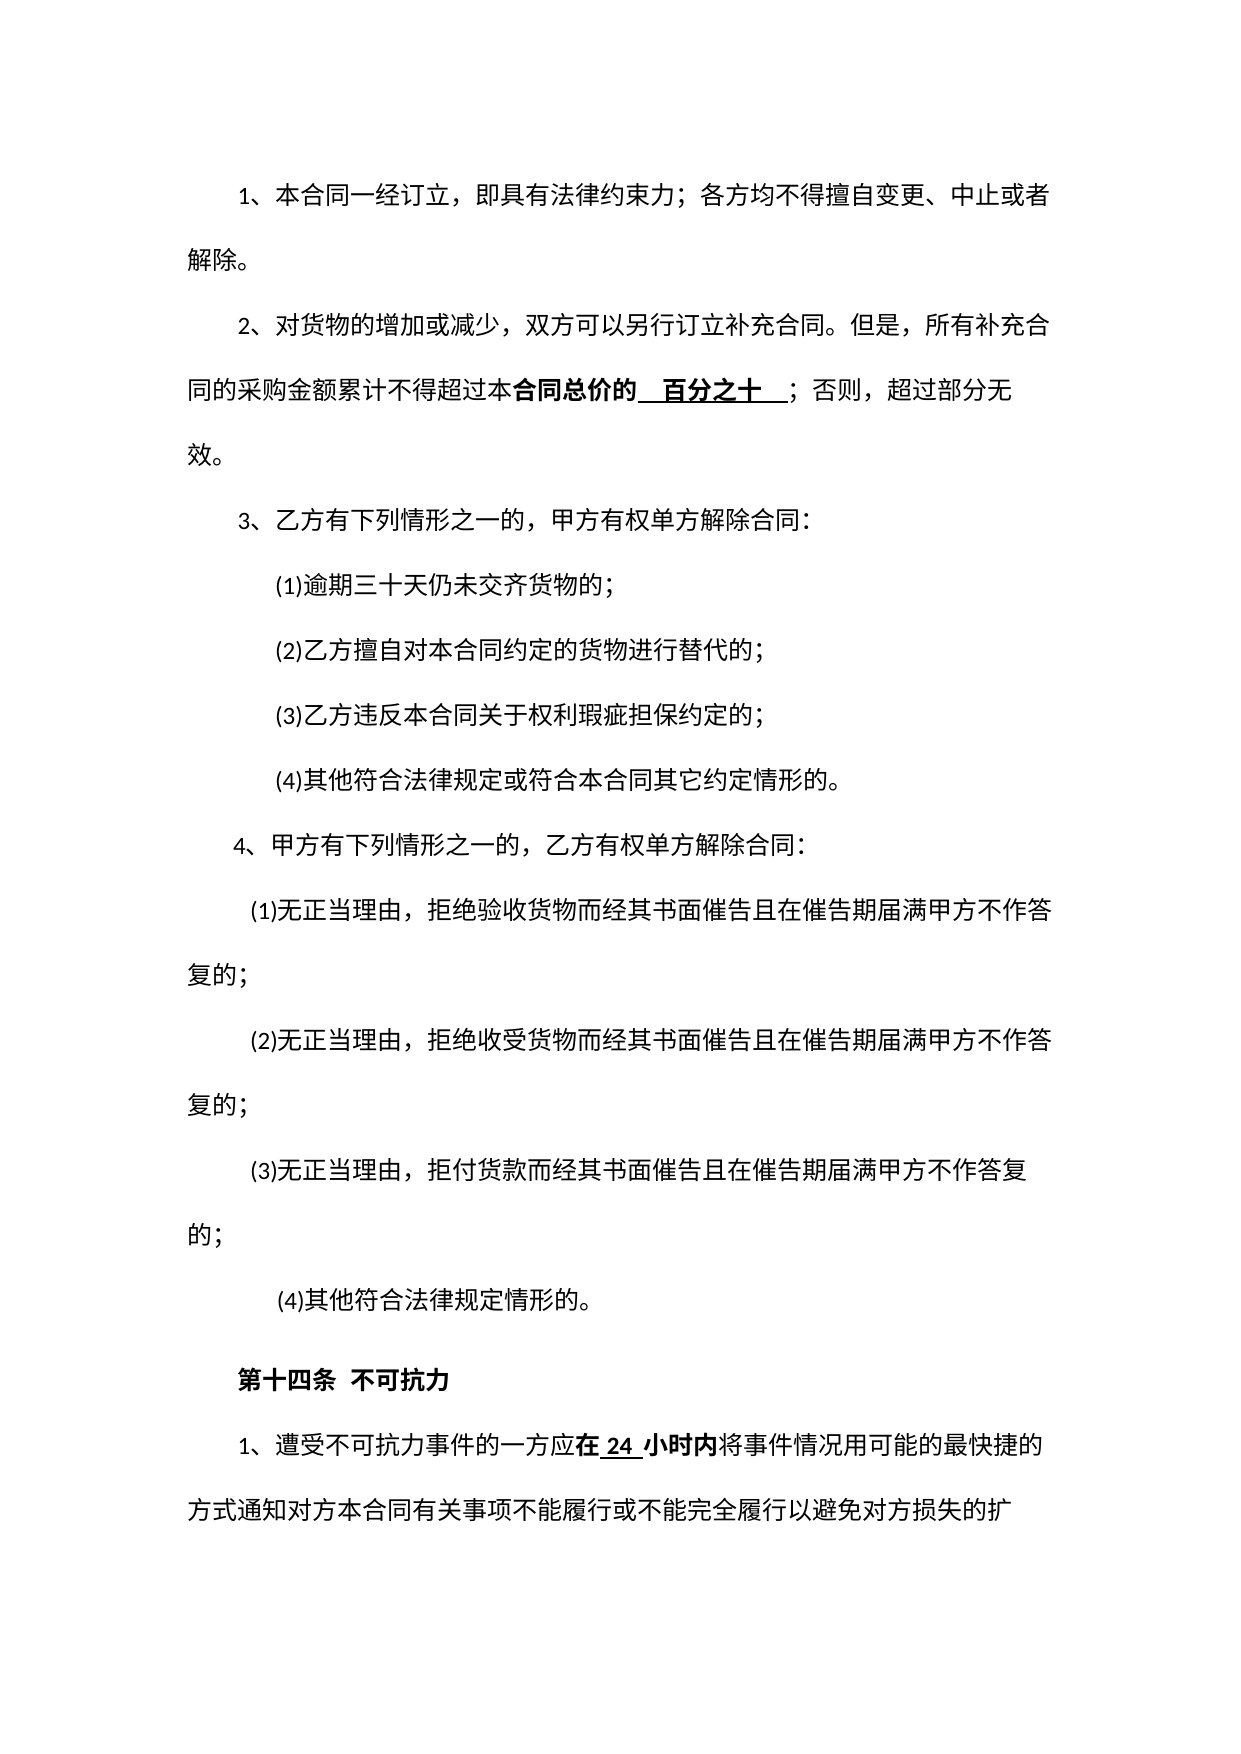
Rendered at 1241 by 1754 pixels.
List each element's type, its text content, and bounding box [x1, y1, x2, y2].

text 4、甲方有下列情形之一的，乙方有权单方解除合同： [187, 812, 1053, 877]
text (3)无正当理由，拒付货款而经其书面催告且在催告期届满甲方不作答复的； [187, 1137, 1053, 1267]
text (3)乙方违反本合同关于权利瑕疵担保约定的； [187, 682, 1053, 747]
text 第十四条 不可抗力 [187, 1348, 1053, 1413]
text 3、乙方有下列情形之一的，甲方有权单方解除合同： [187, 487, 1053, 552]
text 1、本合同一经订立，即具有法律约束力；各方均不得擅自变更、中止或者解除。 [187, 162, 1053, 292]
text (1)无正当理由，拒绝验收货物而经其书面催告且在催告期届满甲方不作答复的； [187, 877, 1053, 1007]
text (2)无正当理由，拒绝收受货物而经其书面催告且在催告期届满甲方不作答复的； [187, 1007, 1053, 1137]
text (1)逾期三十天仍未交齐货物的； [187, 552, 1053, 617]
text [187, 1413, 1053, 1543]
text 2、对货物的增加或减少，双方可以另行订立补充合同。但是，所有补充合同的采购金额累计不得超过本合同总价的 百分之十 ；否则，超过部分无效。 [187, 292, 1053, 487]
text (4)其他符合法律规定或符合本合同其它约定情形的。 [187, 747, 1053, 812]
text (2)乙方擅自对本合同约定的货物进行替代的； [187, 617, 1053, 682]
text (4)其他符合法律规定情形的。 [187, 1267, 1053, 1332]
